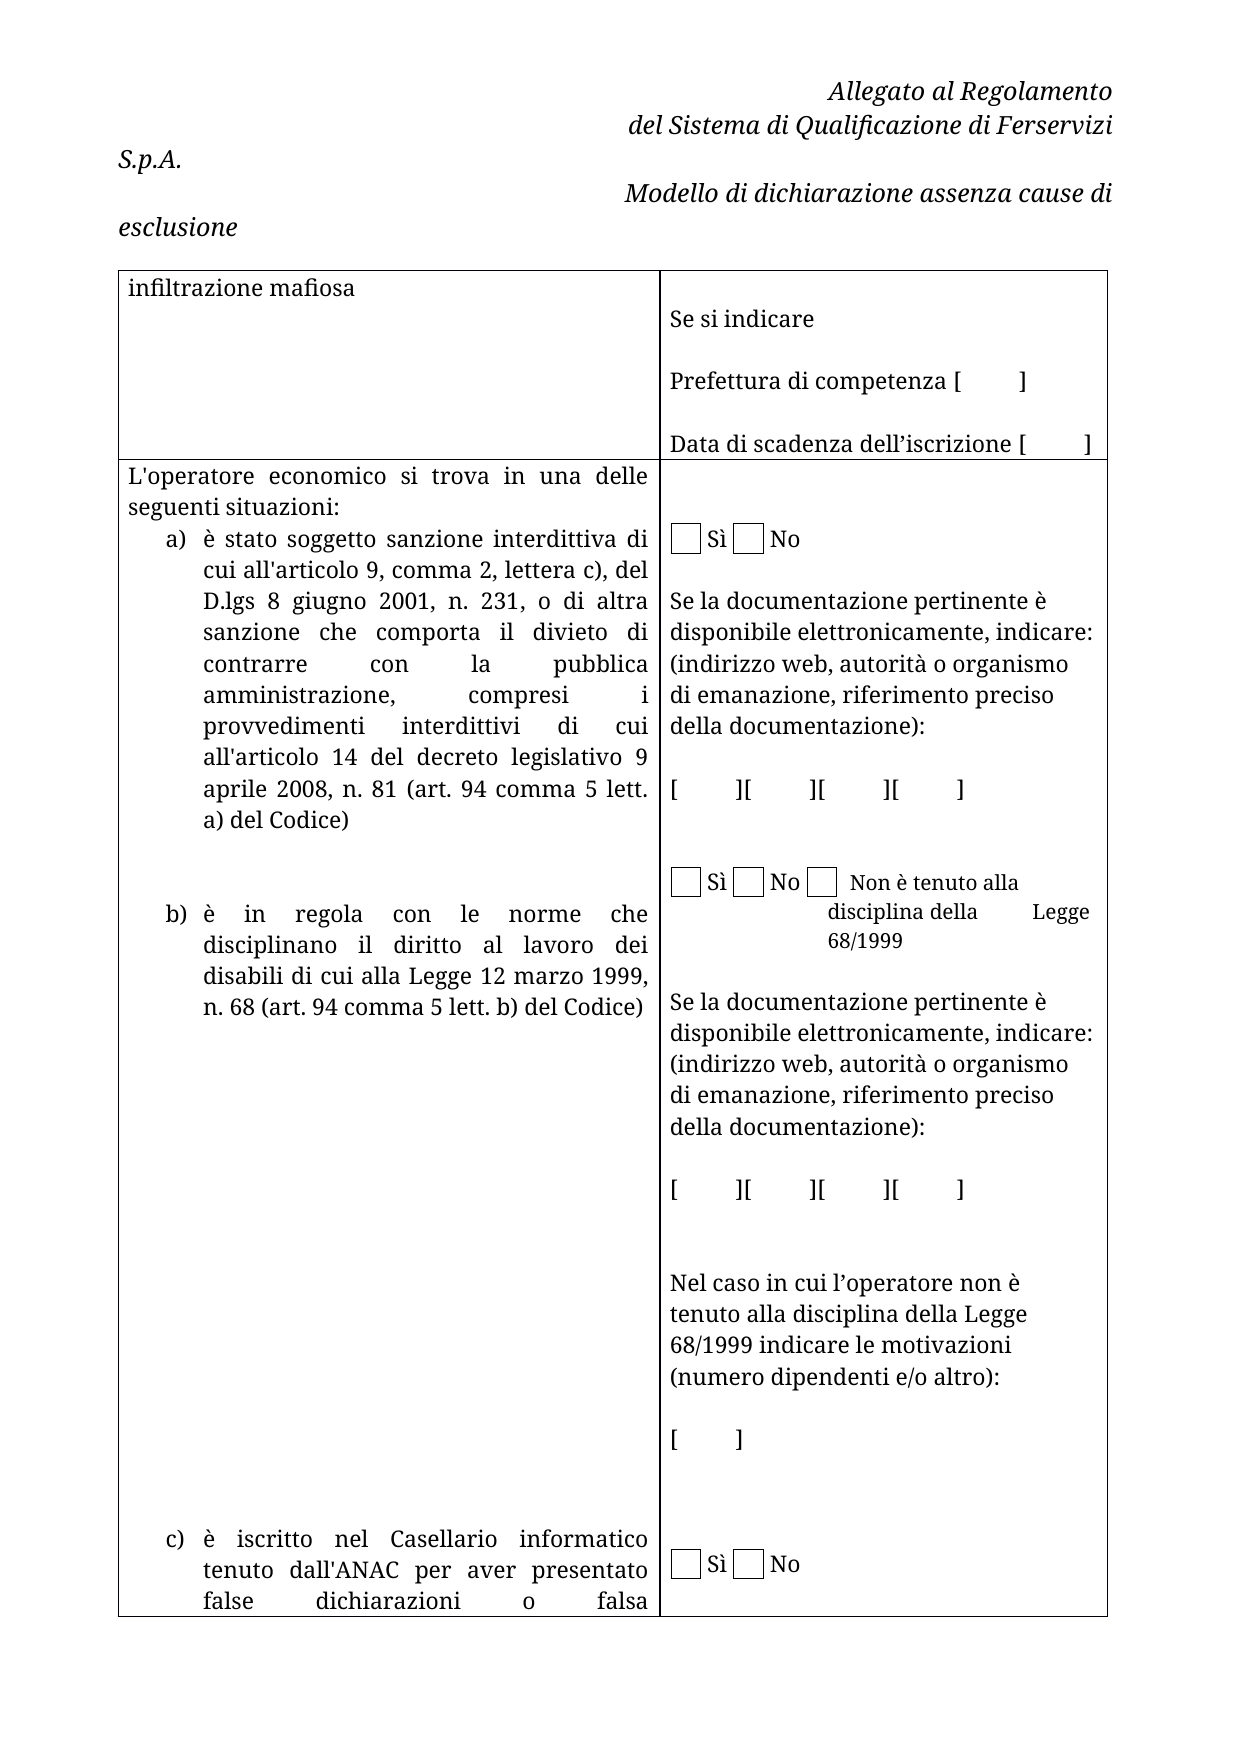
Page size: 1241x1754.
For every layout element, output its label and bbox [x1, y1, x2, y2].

table_cell [119, 460, 659, 1616]
table_cell [119, 271, 659, 459]
table_cell [661, 271, 1107, 459]
table_cell [661, 460, 1107, 1616]
